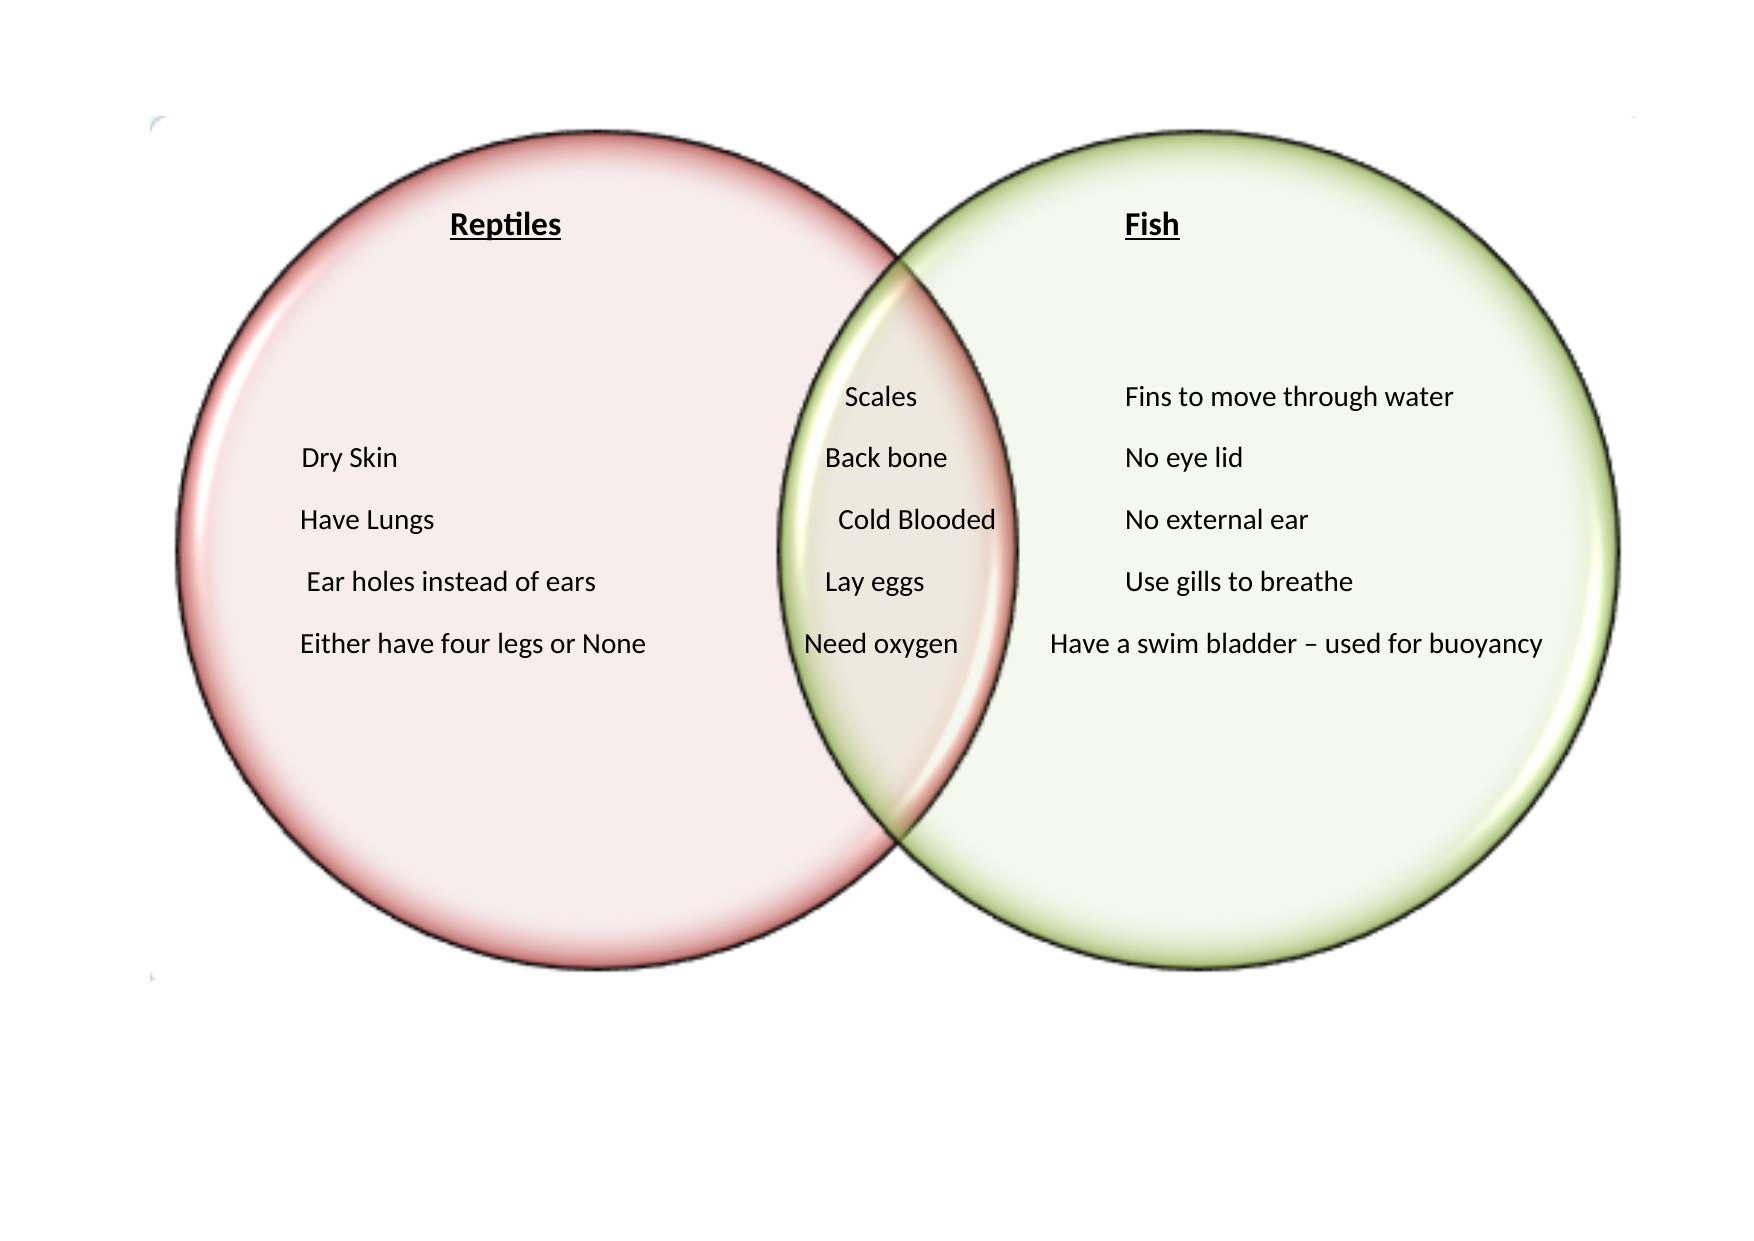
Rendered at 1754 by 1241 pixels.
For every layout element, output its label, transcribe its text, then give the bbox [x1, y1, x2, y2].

text Reptiles Fish [150, 203, 1604, 244]
text Have Lungs Cold Blooded No external ear [150, 501, 1604, 537]
picture [150, 116, 1636, 981]
text Ear holes instead of ears Lay eggs Use gills to breathe [150, 563, 1604, 599]
text Scales Fins to move through water [150, 378, 1604, 413]
text Either have four legs or None Need oxygen Have a swim bladder – used for buoyancy [225, 625, 1604, 661]
text Dry Skin Back bone No eye lid [150, 439, 1604, 475]
